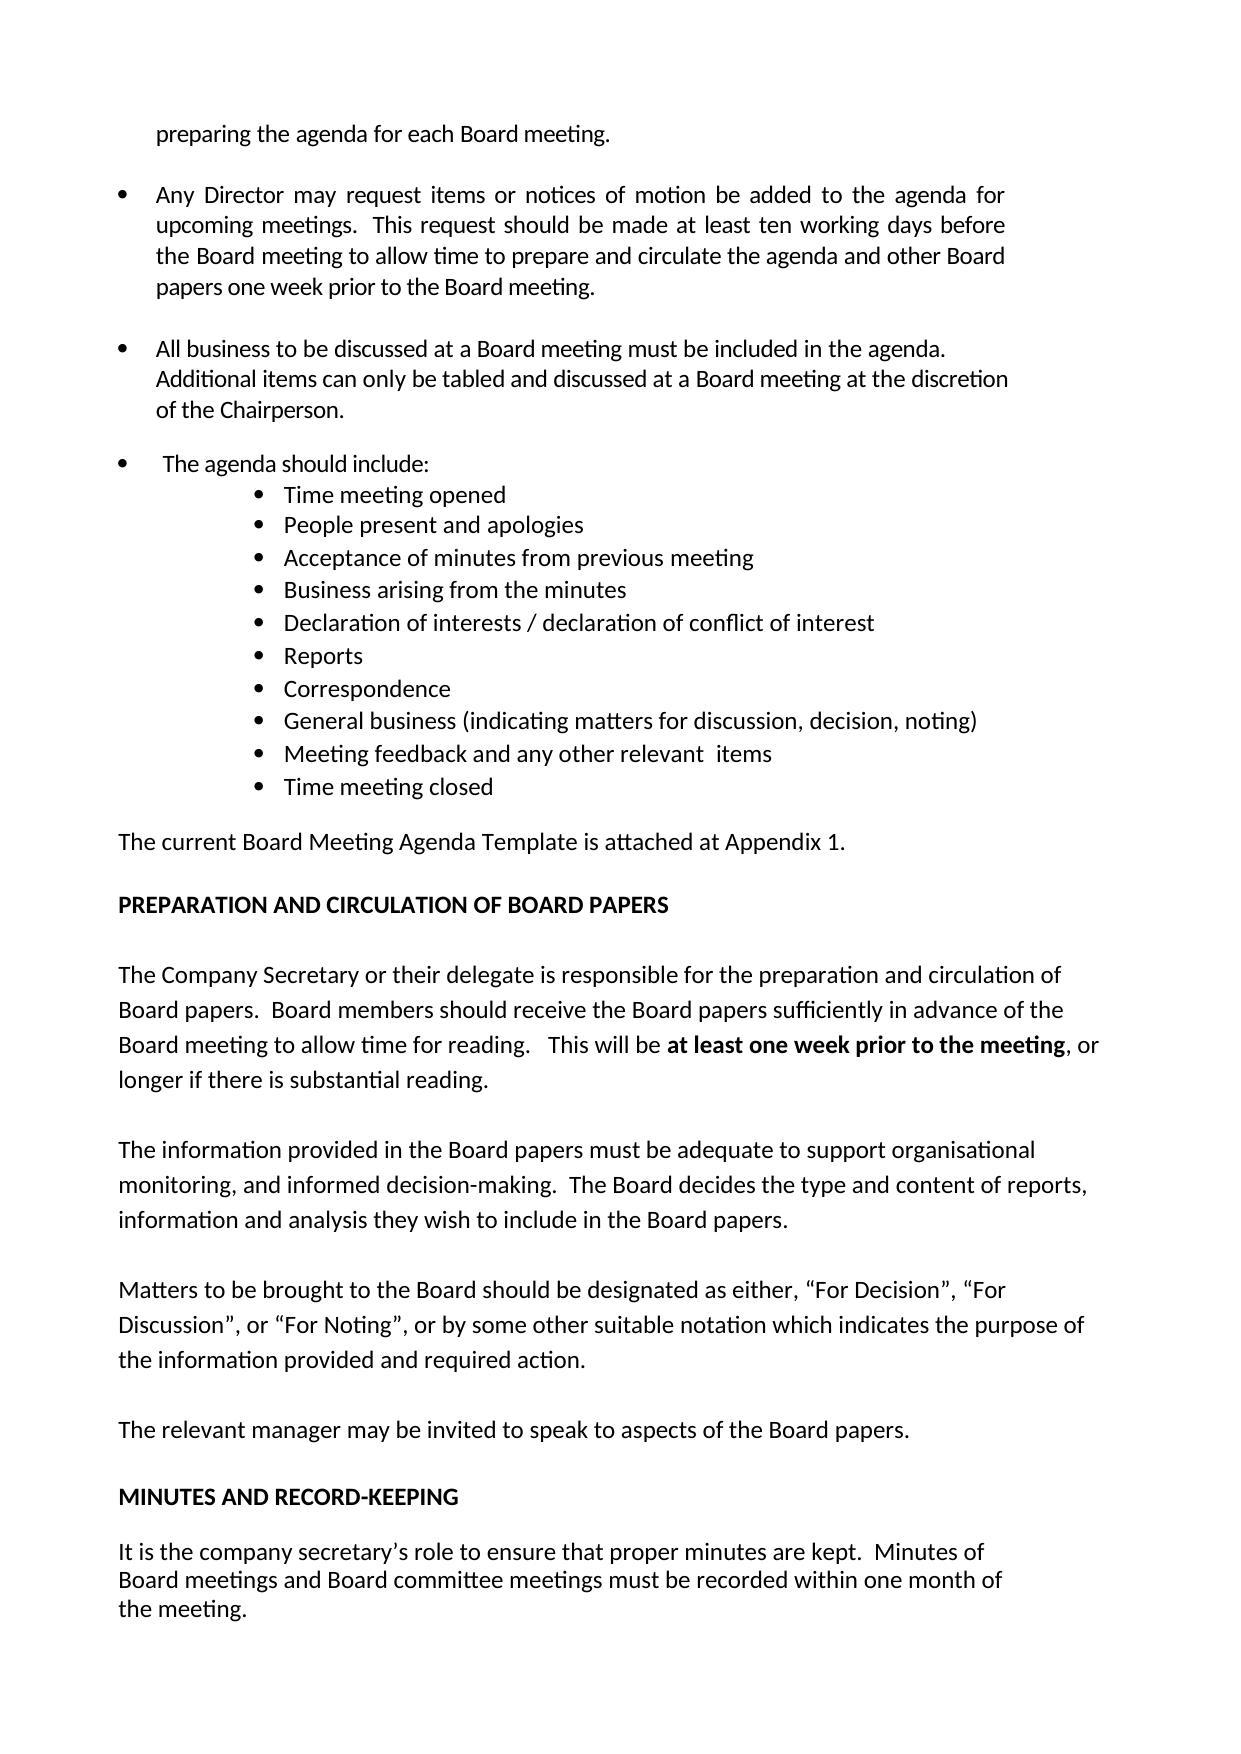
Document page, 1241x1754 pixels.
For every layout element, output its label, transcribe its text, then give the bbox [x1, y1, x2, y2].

text PREPARATION AND CIRCULATION OF BOARD PAPERS [118, 889, 1122, 919]
text Matters to be brought to the Board should be designated as either, “For Decision”, “For Discussion”, or “For Noting”, or by some other suitable notation which indicates the purpose of the information provided and required action. [118, 1274, 1122, 1374]
text The relevant manager may be invited to speak to aspects of the Board papers. [118, 1414, 1122, 1444]
list Declaration of interests / declaration of conflict of interest [254, 608, 1122, 638]
text MINUTES AND RECORD-KEEPING [118, 1481, 1122, 1512]
text The Company Secretary or their delegate is responsible for the preparation and circulation of Board papers. Board members should receive the Board papers sufficiently in advance of the Board meeting to allow time for reading. This will be at least one week prior to the meeting, or longer if there is substantial reading. [118, 959, 1122, 1094]
list Meeting feedback and any other relevant items [254, 738, 1122, 769]
text The current Board Meeting Agenda Template is attached at Appendix 1. [118, 826, 1122, 857]
list Time meeting closed [254, 771, 1122, 801]
list Any Director may request items or notices of motion be added to the agenda for upcoming meetings. This request should be made at least ten working days before the Board meeting to allow time to prepare and circulate the agenda and other Board papers one week prior to the Board meeting. [118, 179, 1006, 301]
list Business arising from the minutes [254, 575, 1122, 605]
list People present and apologies [254, 509, 1122, 540]
list Reports [254, 640, 1122, 671]
list All business to be discussed at a Board meeting must be included in the agenda. Additional items can only be tabled and discussed at a Board meeting at the discretion of the Chairperson. [118, 333, 1021, 424]
text The information provided in the Board papers must be adequate to support organisational monitoring, and informed decision-making. The Board decides the type and content of reports, information and analysis they wish to include in the Board papers. [118, 1134, 1122, 1234]
list Acceptance of minutes from previous meeting [254, 542, 1122, 573]
list The agenda should include: [118, 448, 1021, 479]
list Correspondence [254, 673, 1122, 703]
list General business (indicating matters for discussion, decision, noting) [254, 705, 1122, 736]
list Time meeting opened [254, 479, 1122, 509]
text It is the company secretary’s role to ensure that proper minutes are kept. Minutes of Board meetings and Board committee meetings must be recorded within one month of the meeting. [118, 1537, 1037, 1624]
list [118, 118, 1006, 149]
